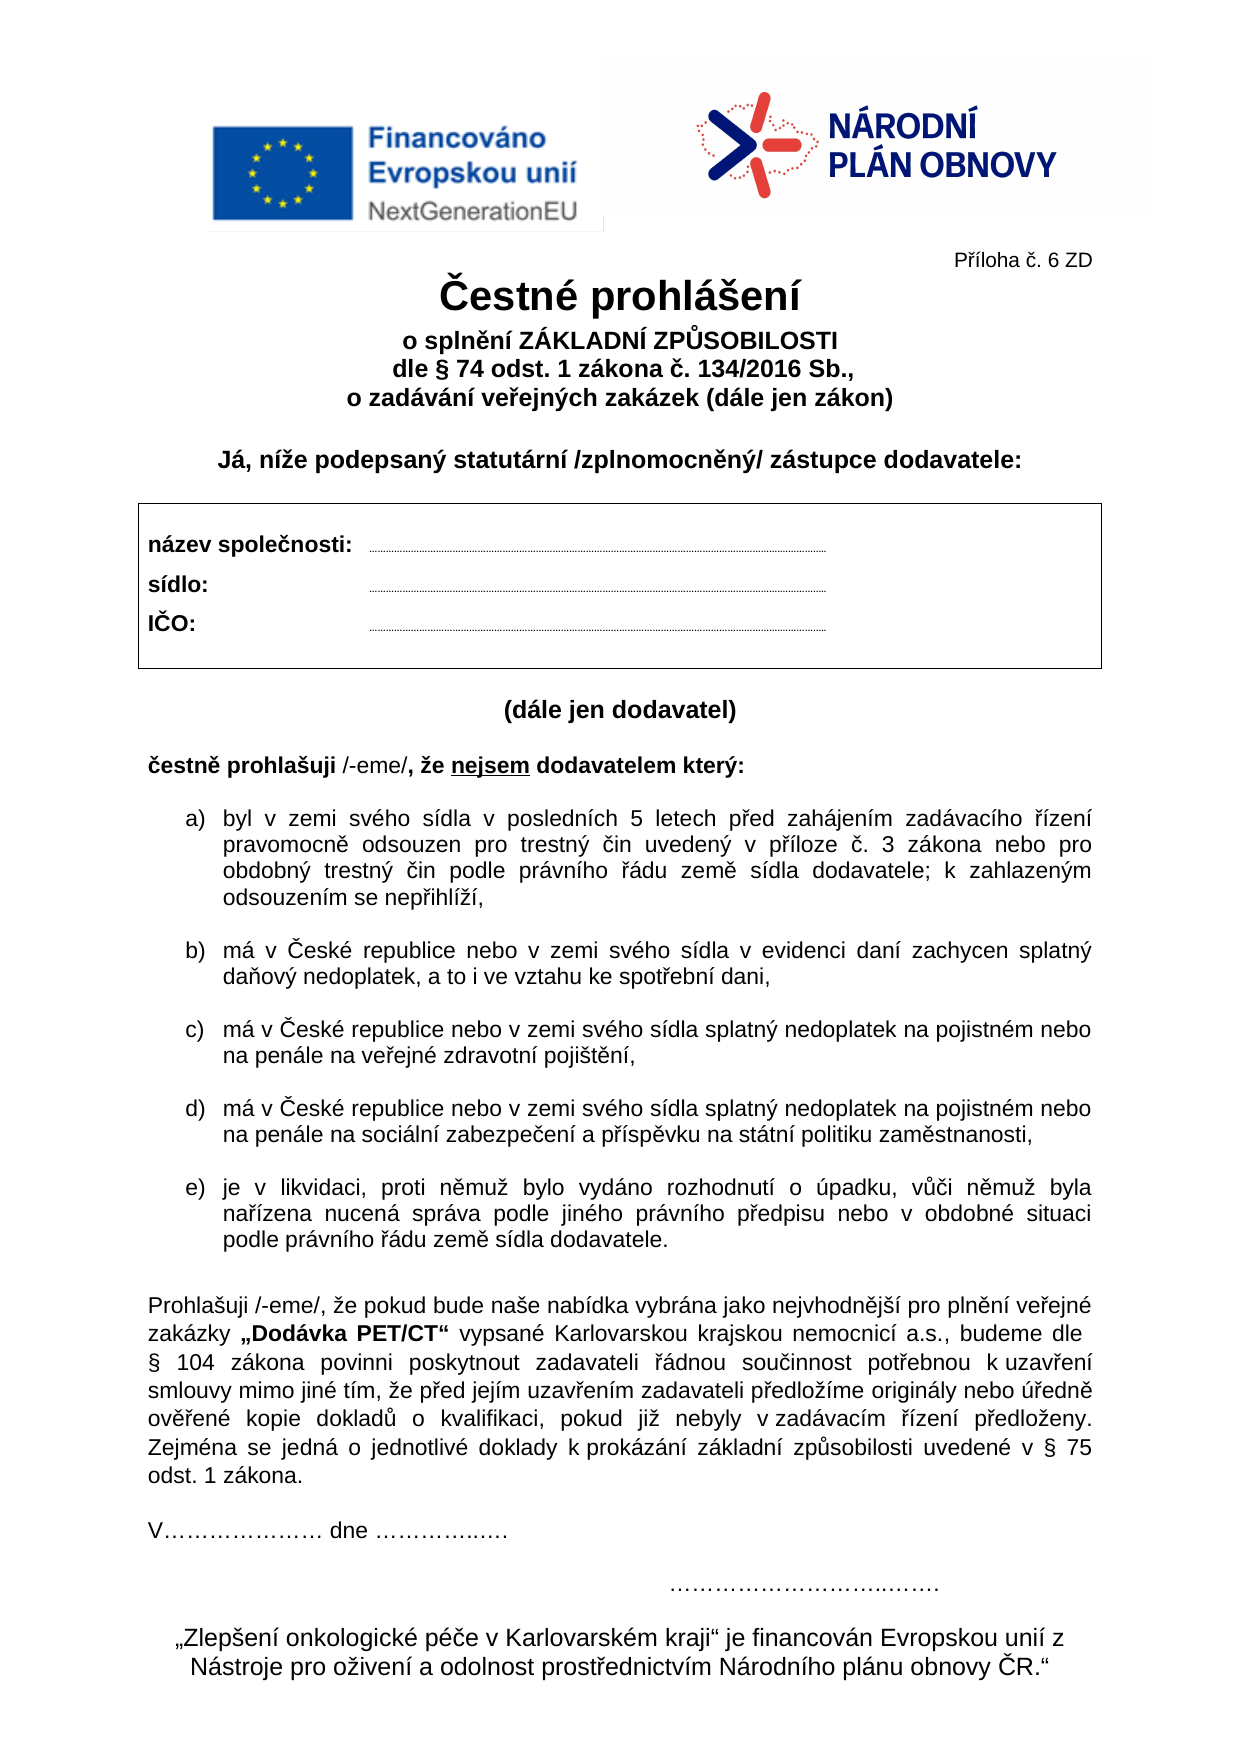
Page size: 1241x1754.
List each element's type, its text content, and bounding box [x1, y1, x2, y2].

text (dále jen dodavatel) [148, 694, 1093, 723]
text o zadávání veřejných zakázek (dále jen zákon) [148, 383, 1093, 412]
text V………………… dne …………..…. [148, 1517, 1093, 1543]
list má v České republice nebo v zemi svého sídla v evidenci daní zachycen splatný daňový nedoplatek, a to i ve vztahu ke spotřební dani, [185, 937, 1093, 989]
text dle § 74 odst. 1 zákona č. 134/2016 Sb., [148, 354, 1093, 383]
list je v likvidaci, proti němuž bylo vydáno rozhodnutí o úpadku, vůči němuž byla nařízena nucená správa podle jiného právního předpisu nebo v obdobné situaci podle právního řádu země sídla dodavatele. [185, 1174, 1093, 1253]
text Prohlašuji /-eme/, že pokud bude naše nabídka vybrána jako nejvhodnější pro plnění veřejné zakázky „Dodávka PET/CT“ vypsané Karlovarskou krajskou nemocnicí a.s., budeme dle § 104 zákona povinni poskytnout zadavateli řádnou součinnost potřebnou k uzavření smlouvy mimo jiné tím, že před jejím uzavřením zadavateli předložíme originály nebo úředně ověřené kopie dokladů o kvalifikaci, pokud již nebyly v zadávacím řízení předloženy. Zejména se jedná o jednotlivé doklady k prokázání základní způsobilosti uvedené v § 75 odst. 1 zákona. [148, 1292, 1093, 1489]
picture [203, 53, 1152, 230]
text IČO: ………………………………………………………………………………………………………………………………….…………….. [139, 607, 1101, 636]
text název společnosti: ………………………………………………………………………………………………………………………………….…………….. [139, 528, 1101, 557]
text Čestné prohlášení [148, 271, 1093, 319]
text čestně prohlašuji /-eme/, že nejsem dodavatelem který: [148, 752, 1093, 778]
list má v České republice nebo v zemi svého sídla splatný nedoplatek na pojistném nebo na penále na veřejné zdravotní pojištění, [185, 1016, 1093, 1068]
text Já, níže podepsaný statutární /zplnomocněný/ zástupce dodavatele: [148, 445, 1093, 474]
text ………………………..……. [148, 1570, 1093, 1596]
text o splnění základní způsobilosti [148, 326, 1093, 354]
list má v České republice nebo v zemi svého sídla splatný nedoplatek na pojistném nebo na penále na sociální zabezpečení a příspěvku na státní politiku zaměstnanosti, [185, 1095, 1093, 1147]
list byl v zemi svého sídla v posledních 5 letech před zahájením zadávacího řízení pravomocně odsouzen pro trestný čin uvedený v příloze č. 3 zákona nebo pro obdobný trestný čin podle právního řádu země sídla dodavatele; k zahlazeným odsouzením se nepřihlíží, [185, 805, 1093, 910]
text sídlo: ………………………………………………………………………………………………………………………………….…………….. [139, 567, 1101, 597]
